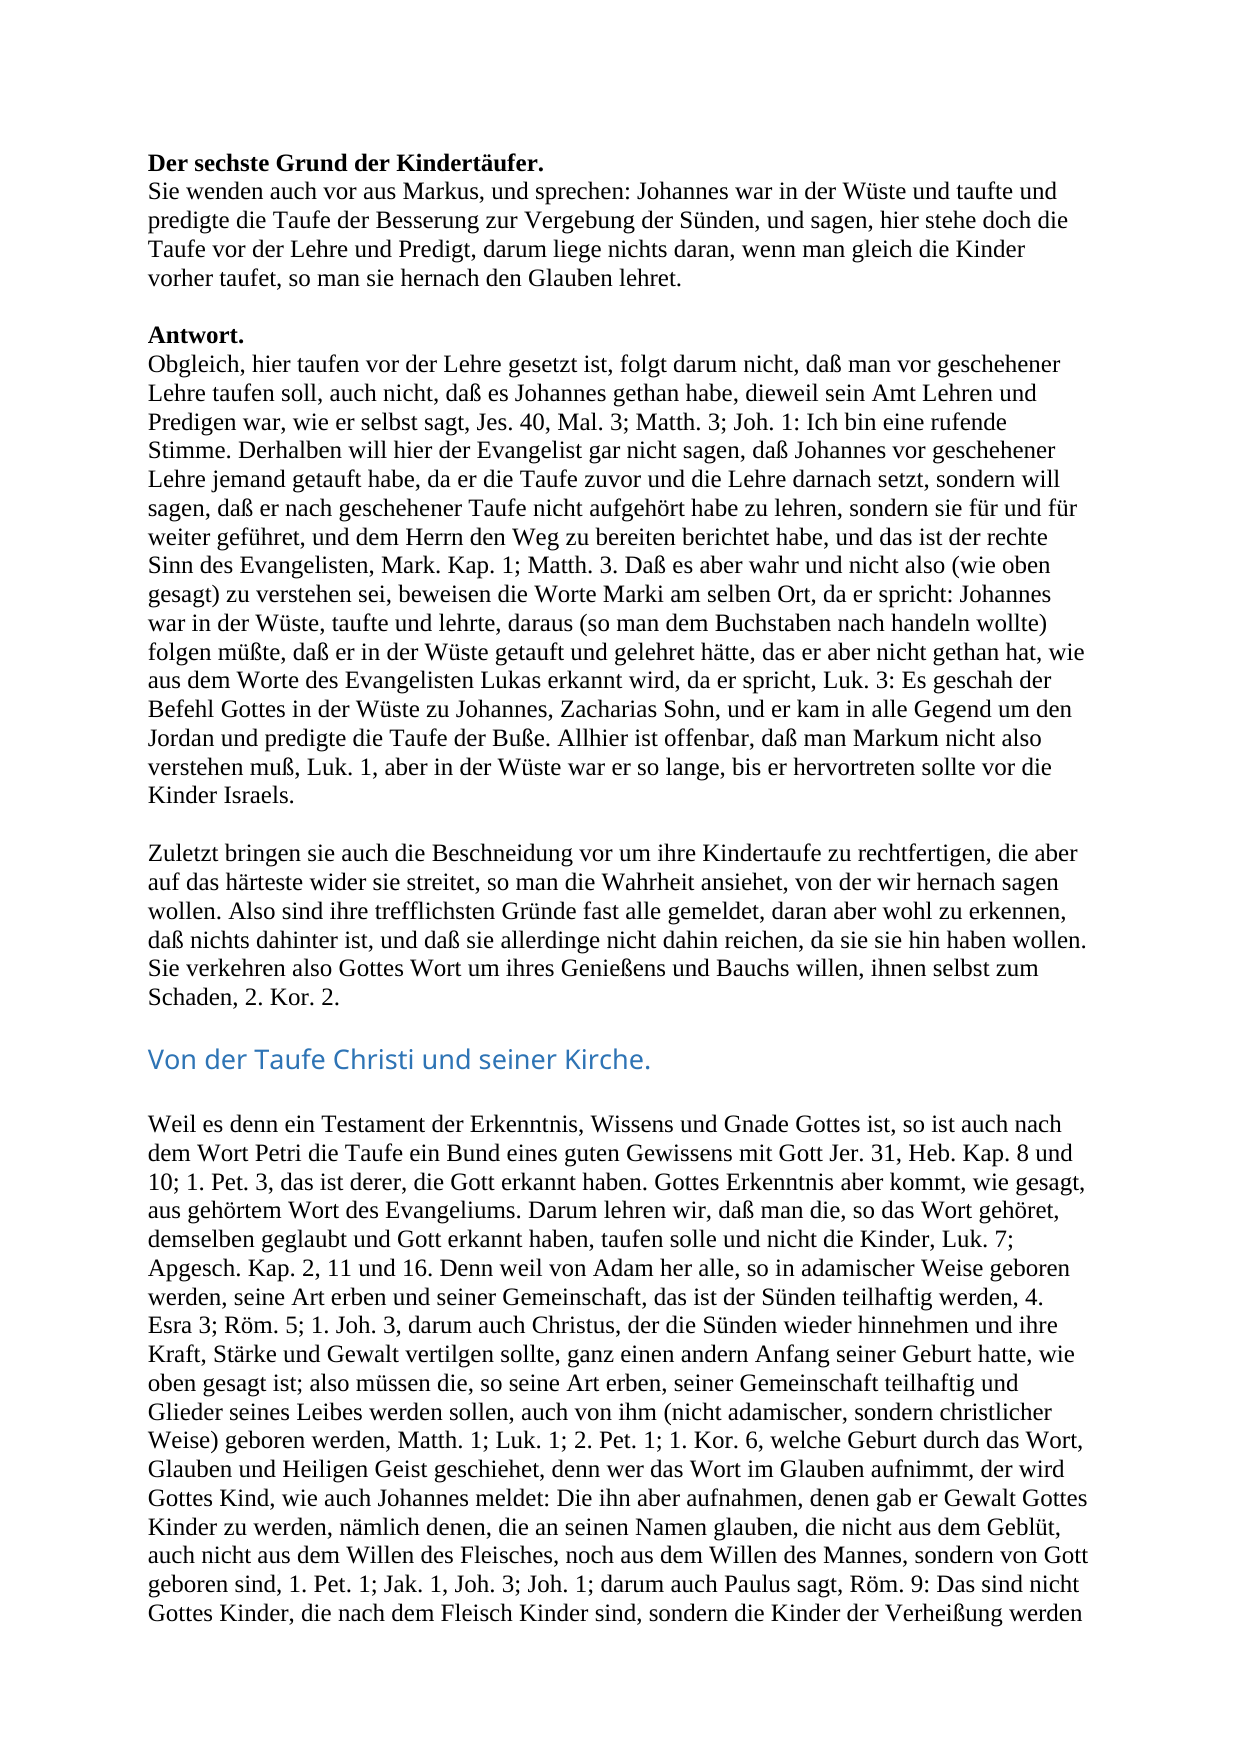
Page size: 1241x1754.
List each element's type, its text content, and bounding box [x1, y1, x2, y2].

subtitle Von der Taufe Christi und seiner Kirche. [148, 1040, 1093, 1077]
text Zuletzt bringen sie auch die Beschneidung vor um ihre Kindertaufe zu rechtfertigen, die aber auf das härteste wider sie streitet, so man die Wahrheit ansiehet, von der wir hernach sagen wollen. Also sind ihre trefflichsten Gründe fast alle gemeldet, daran aber wohl zu erkennen, daß nichts dahinter ist, und daß sie allerdinge nicht dahin reichen, da sie sie hin haben wollen. Sie verkehren also Gottes Wort um ihres Genießens und Bauchs willen, ihnen selbst zum Schaden, 2. Kor. 2. [148, 838, 1093, 1011]
text Der sechste Grund der Kindertäufer. Sie wenden auch vor aus Markus, und sprechen: Johannes war in der Wüste und taufte und predigte die Taufe der Besserung zur Vergebung der Sünden, und sagen, hier stehe doch die Taufe vor der Lehre und Predigt, darum liege nichts daran, wenn man gleich die Kinder vorher taufet, so man sie hernach den Glauben lehret. [148, 148, 1093, 291]
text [148, 1109, 1093, 1627]
text Antwort. Obgleich, hier taufen vor der Lehre gesetzt ist, folgt darum nicht, daß man vor geschehener Lehre taufen soll, auch nicht, daß es Johannes gethan habe, dieweil sein Amt Lehren und Predigen war, wie er selbst sagt, Jes. 40, Mal. 3; Matth. 3; Joh. 1: Ich bin eine rufende Stimme. Derhalben will hier der Evangelist gar nicht sagen, daß Johannes vor geschehener Lehre jemand getauft habe, da er die Taufe zuvor und die Lehre darnach setzt, sondern will sagen, daß er nach geschehener Taufe nicht aufgehört habe zu lehren, sondern sie für und für weiter geführet, und dem Herrn den Weg zu bereiten berichtet habe, und das ist der rechte Sinn des Evangelisten, Mark. Kap. 1; Matth. 3. Daß es aber wahr und nicht also (wie oben gesagt) zu verstehen sei, beweisen die Worte Marki am selben Ort, da er spricht: Johannes war in der Wüste, taufte und lehrte, daraus (so man dem Buchstaben nach handeln wollte) folgen müßte, daß er in der Wüste getauft und gelehret hätte, das er aber nicht gethan hat, wie aus dem Worte des Evangelisten Lukas erkannt wird, da er spricht, Luk. 3: Es geschah der Befehl Gottes in der Wüste zu Johannes, Zacharias Sohn, und er kam in alle Gegend um den Jordan und predigte die Taufe der Buße. Allhier ist offenbar, daß man Markum nicht also verstehen muß, Luk. 1, aber in der Wüste war er so lange, bis er hervortreten sollte vor die Kinder Israels. [148, 321, 1093, 809]
